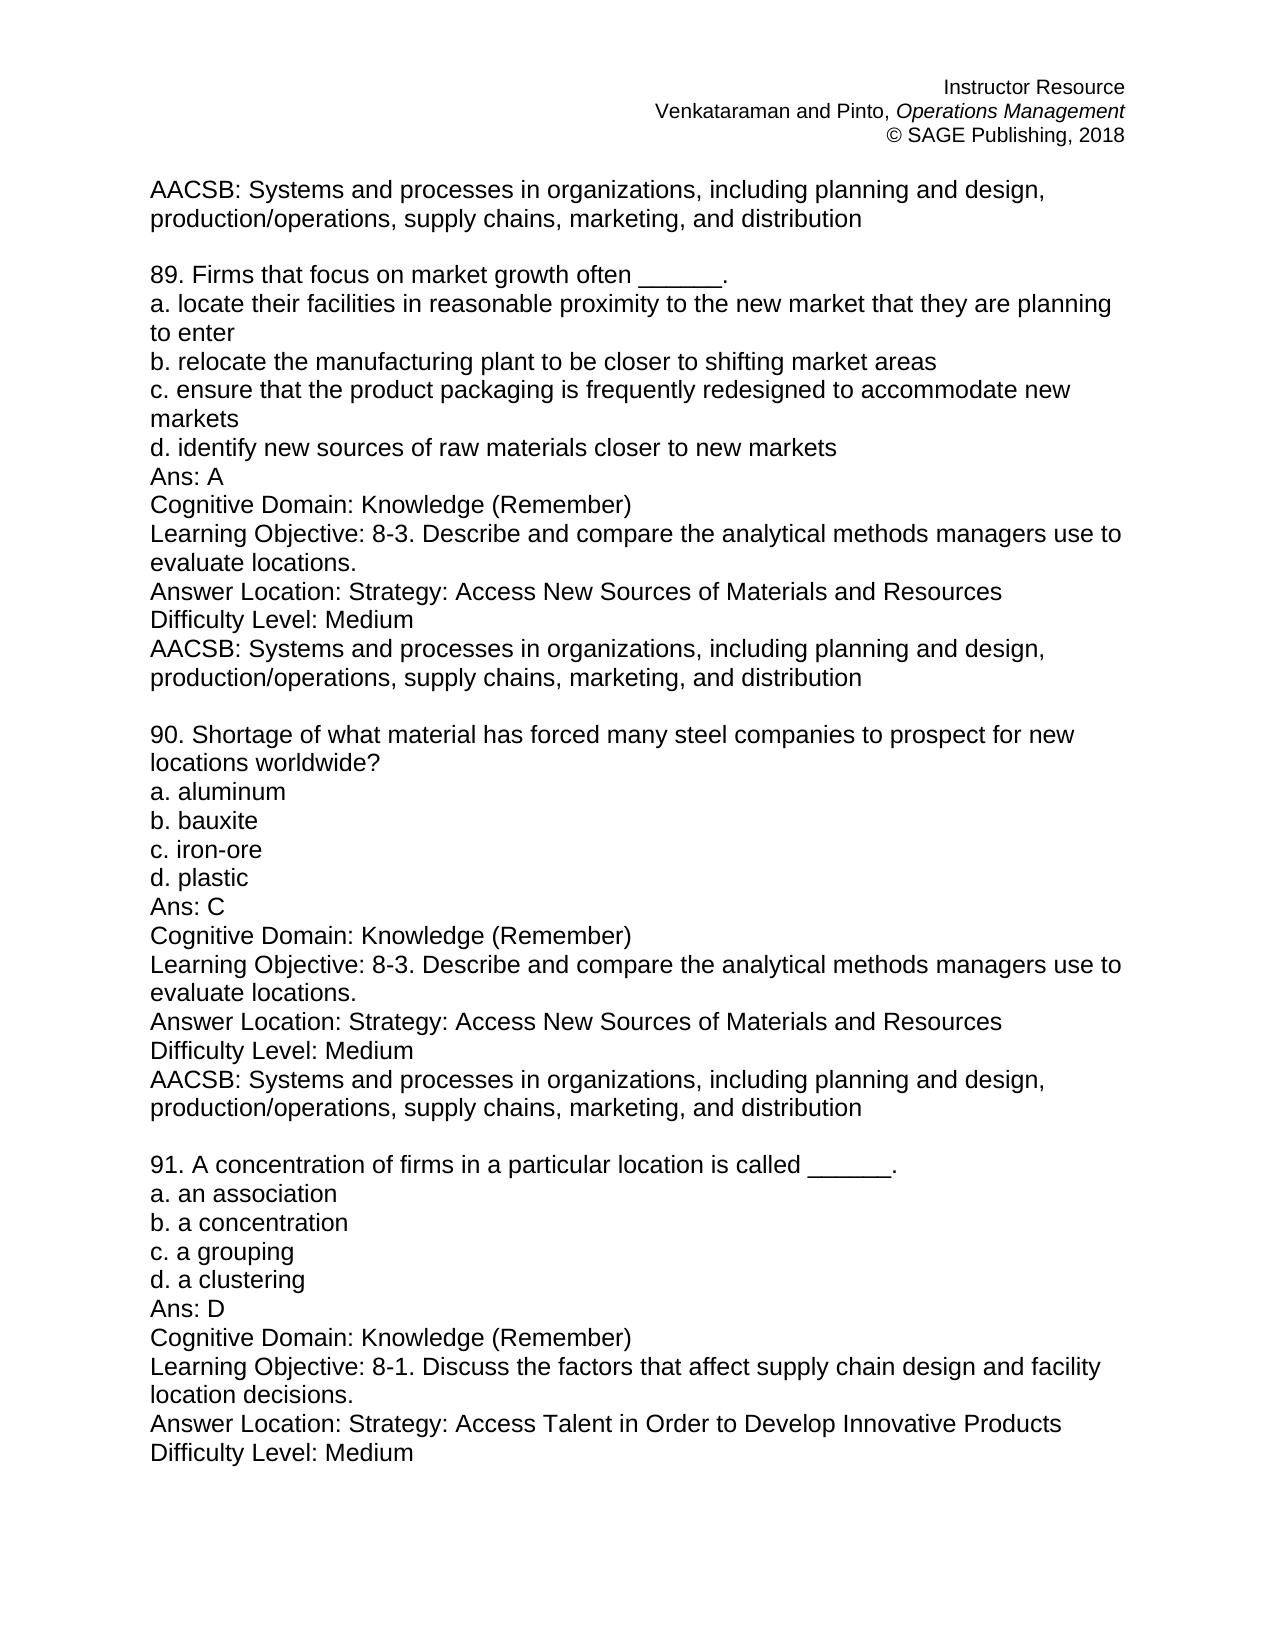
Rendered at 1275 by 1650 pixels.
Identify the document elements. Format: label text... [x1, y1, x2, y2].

text Cognitive Domain: Knowledge (Remember) [150, 921, 1125, 950]
text Learning Objective: 8-3. Describe and compare the analytical methods managers use to evaluate locations. [150, 950, 1125, 1007]
text Difficulty Level: Medium [150, 1036, 1125, 1065]
text AACSB: Systems and processes in organizations, including planning and design, production/operations, supply chains, marketing, and distribution [150, 634, 1125, 692]
text Answer Location: Strategy: Access New Sources of Materials and Resources [150, 1007, 1125, 1036]
text c. iron-ore [150, 835, 1125, 863]
text Ans: A [150, 462, 1125, 490]
text a. locate their facilities in reasonable proximity to the new market that they are planning to enter [150, 289, 1125, 347]
text Cognitive Domain: Knowledge (Remember) [150, 1323, 1125, 1351]
text a. an association [150, 1179, 1125, 1208]
text b. relocate the manufacturing plant to be closer to shifting market areas [150, 347, 1125, 375]
text b. a concentration [150, 1208, 1125, 1236]
text Ans: D [150, 1294, 1125, 1323]
text b. bauxite [150, 806, 1125, 835]
text d. plastic [150, 863, 1125, 892]
text a. aluminum [150, 777, 1125, 806]
text AACSB: Systems and processes in organizations, including planning and design, production/operations, supply chains, marketing, and distribution [150, 1065, 1125, 1122]
text Learning Objective: 8-3. Describe and compare the analytical methods managers use to evaluate locations. [150, 519, 1125, 577]
text Ans: C [150, 892, 1125, 921]
text AACSB: Systems and processes in organizations, including planning and design, production/operations, supply chains, marketing, and distribution [150, 175, 1125, 232]
text d. identify new sources of raw materials closer to new markets [150, 433, 1125, 462]
text Answer Location: Strategy: Access Talent in Order to Develop Innovative Products [150, 1409, 1125, 1438]
text 89. Firms that focus on market growth often ______. [150, 260, 1125, 289]
text 91. A concentration of firms in a particular location is called ______. [150, 1150, 1125, 1179]
text 90. Shortage of what material has forced many steel companies to prospect for new locations worldwide? [150, 720, 1125, 777]
text Difficulty Level: Medium [150, 605, 1125, 634]
text c. ensure that the product packaging is frequently redesigned to accommodate new markets [150, 375, 1125, 433]
text Learning Objective: 8-1. Discuss the factors that affect supply chain design and facility location decisions. [150, 1351, 1125, 1409]
text Cognitive Domain: Knowledge (Remember) [150, 490, 1125, 519]
text d. a clustering [150, 1265, 1125, 1294]
text Answer Location: Strategy: Access New Sources of Materials and Resources [150, 577, 1125, 605]
text Difficulty Level: Medium [150, 1438, 1125, 1466]
text c. a grouping [150, 1236, 1125, 1265]
